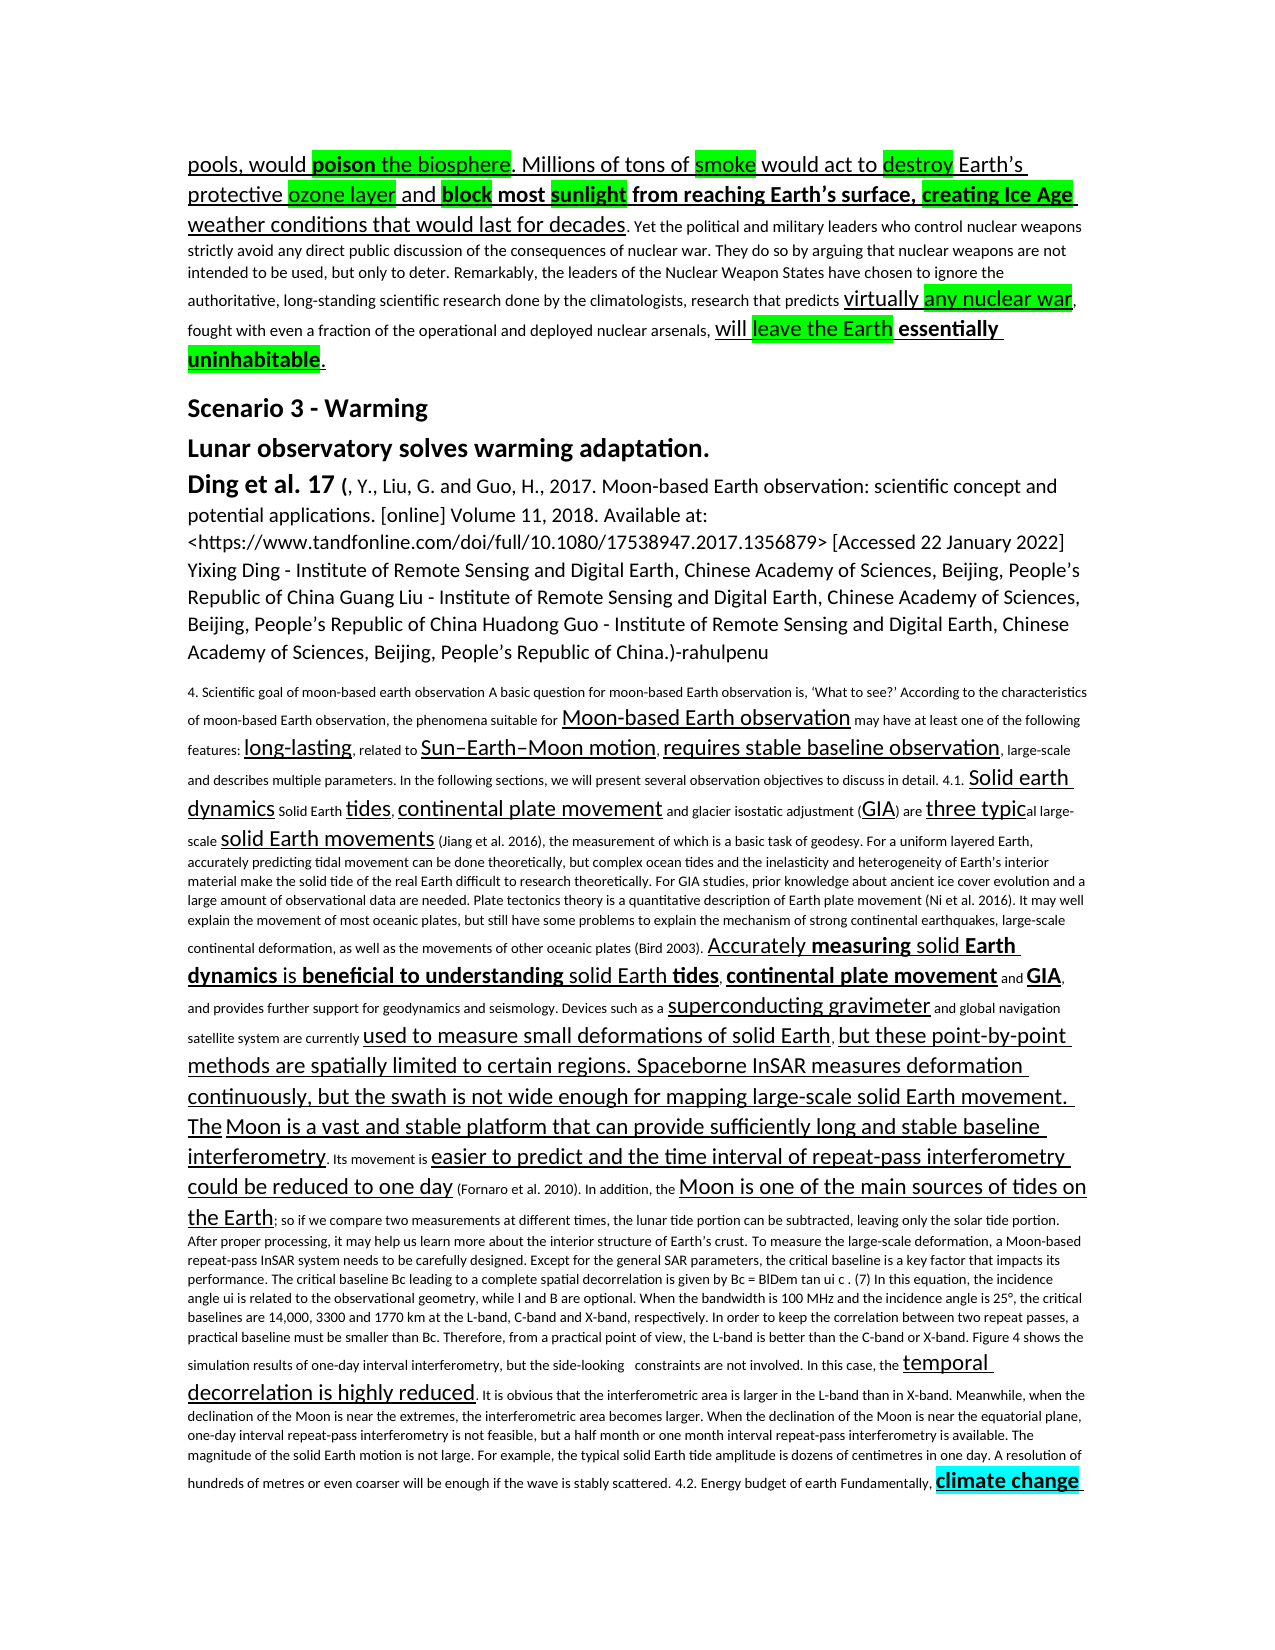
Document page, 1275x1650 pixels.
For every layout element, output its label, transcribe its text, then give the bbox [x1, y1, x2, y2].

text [187, 683, 1087, 1494]
subtitle Scenario 3 - Warming [187, 392, 1087, 425]
subtitle Lunar observatory solves warming adaptation. [187, 431, 1087, 464]
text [187, 150, 1087, 373]
text Ding et al. 17 (, Y., Liu, G. and Guo, H., 2017. Moon-based Earth observation: scientific concept and potential applications. [online] Volume 11, 2018. Available at: <https://www.tandfonline.com/doi/full/10.1080/17538947.2017.1356879> [Accessed 22 January 2022] Yixing Ding - Institute of Remote Sensing and Digital Earth, Chinese Academy of Sciences, Beijing, People’s Republic of China Guang Liu - Institute of Remote Sensing and Digital Earth, Chinese Academy of Sciences, Beijing, People’s Republic of China Huadong Guo - Institute of Remote Sensing and Digital Earth, Chinese Academy of Sciences, Beijing, People’s Republic of China.)-rahulpenu [187, 467, 1087, 664]
